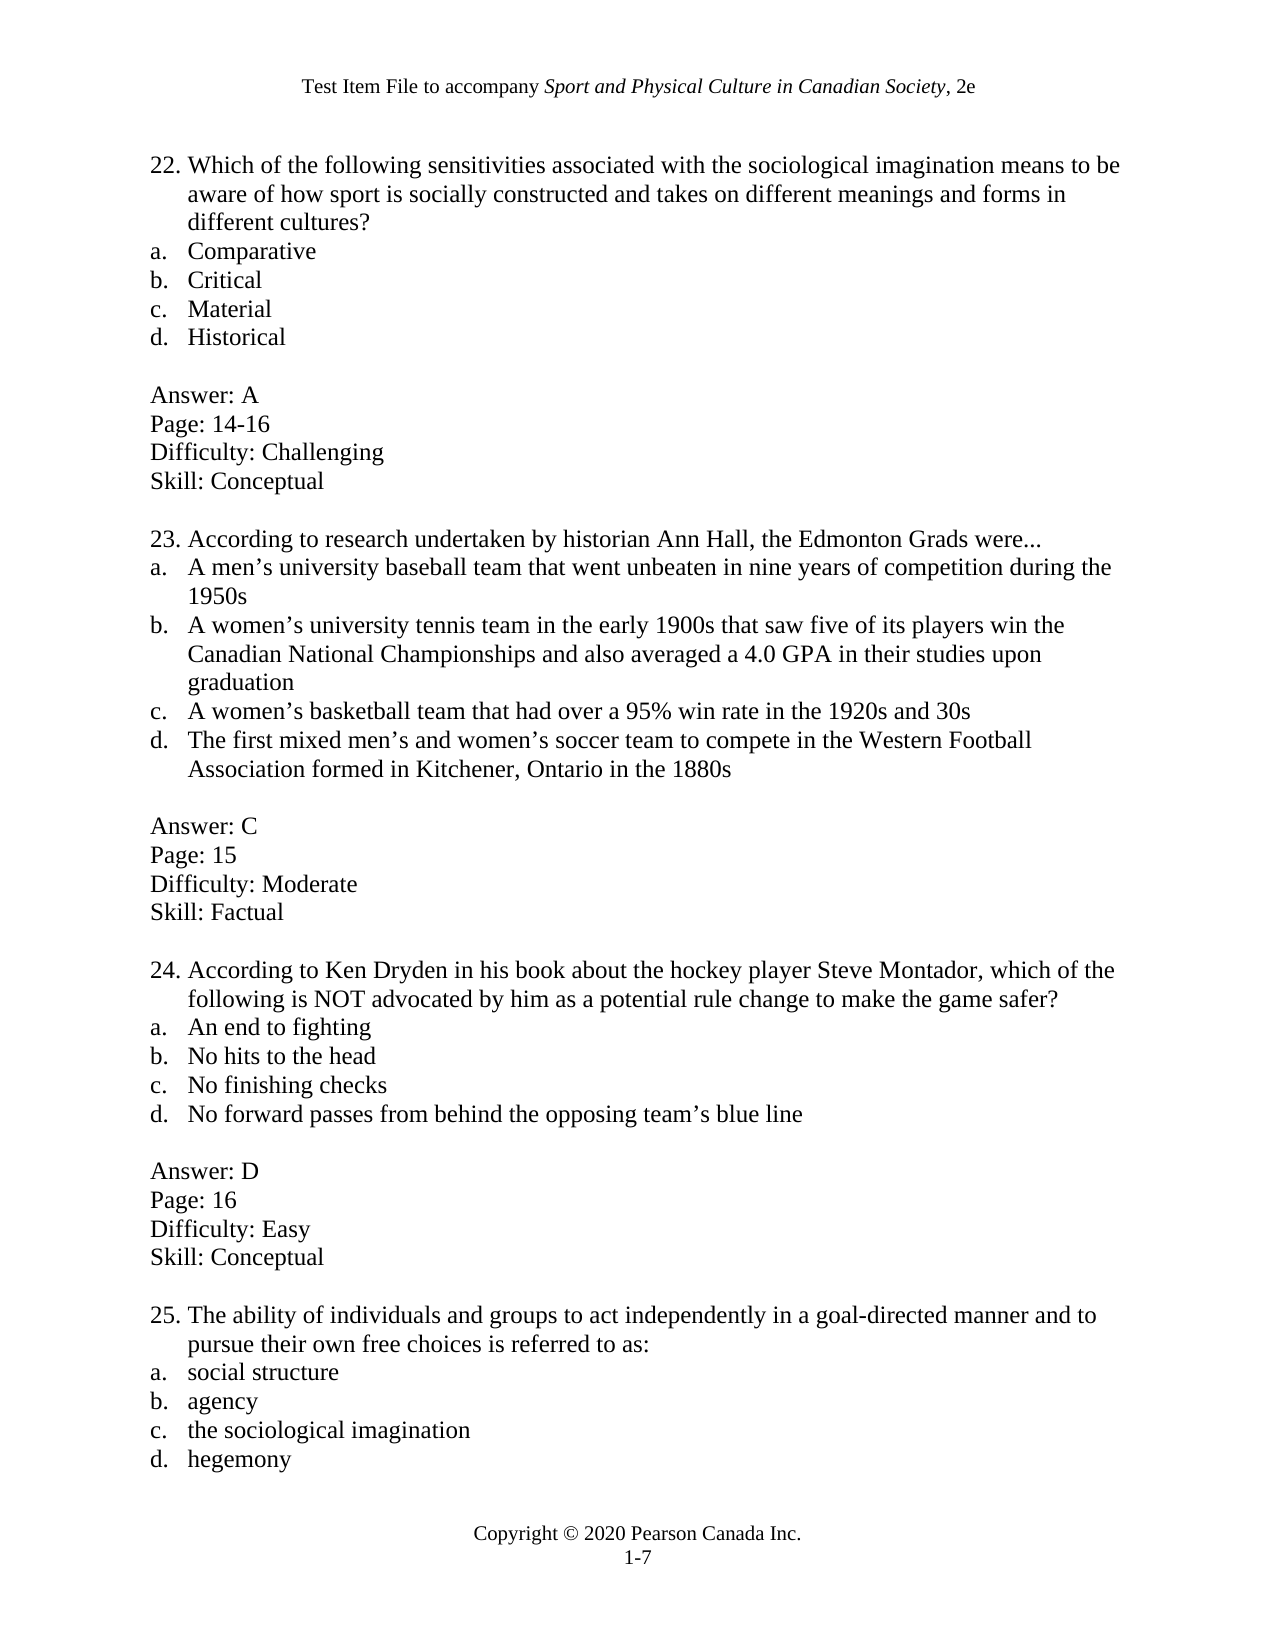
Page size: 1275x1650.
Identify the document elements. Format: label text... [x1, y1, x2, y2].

list No hits to the head [150, 1041, 1125, 1070]
list Comparative [150, 236, 1125, 265]
list Material [150, 294, 1125, 322]
text Difficulty: Moderate [150, 869, 1125, 897]
list The ability of individuals and groups to act independently in a goal-directed manner and to pursue their own free choices is referred to as: [150, 1300, 1125, 1357]
list No forward passes from behind the opposing team’s blue line [150, 1099, 1125, 1127]
text Difficulty: Challenging [150, 437, 1125, 466]
text Difficulty: Easy [150, 1214, 1125, 1242]
list No finishing checks [150, 1070, 1125, 1099]
list Critical [150, 265, 1125, 294]
text Page: 16 [150, 1185, 1125, 1214]
text Answer: D [150, 1156, 1125, 1185]
list agency [150, 1386, 1125, 1415]
text Answer: A [150, 380, 1125, 409]
list A men’s university baseball team that went unbeaten in nine years of competition during the 1950s [150, 552, 1125, 610]
list According to Ken Dryden in his book about the hockey player Steve Montador, which of the following is NOT advocated by him as a potential rule change to make the game safer? [150, 955, 1125, 1012]
list A women’s basketball team that had over a 95% win rate in the 1920s and 30s [150, 696, 1125, 725]
text Page: 15 [150, 840, 1125, 869]
list social structure [150, 1357, 1125, 1386]
text Skill: Factual [150, 897, 1125, 926]
list An end to fighting [150, 1012, 1125, 1041]
list the sociological imagination [150, 1415, 1125, 1444]
list A women’s university tennis team in the early 1900s that saw five of its players win the Canadian National Championships and also averaged a 4.0 GPA in their studies upon graduation [150, 610, 1125, 696]
list According to research undertaken by historian Ann Hall, the Edmonton Grads were... [150, 524, 1125, 552]
list Historical [150, 322, 1125, 351]
list Which of the following sensitivities associated with the sociological imagination means to be aware of how sport is socially constructed and takes on different meanings and forms in different cultures? [150, 150, 1125, 236]
text Page: 14-16 [150, 409, 1125, 437]
text Skill: Conceptual [150, 1242, 1125, 1271]
list The first mixed men’s and women’s soccer team to compete in the Western Football Association formed in Kitchener, Ontario in the 1880s [150, 725, 1125, 782]
list hegemony [150, 1444, 1125, 1472]
text Answer: C [150, 811, 1125, 840]
text Skill: Conceptual [150, 466, 1125, 495]
